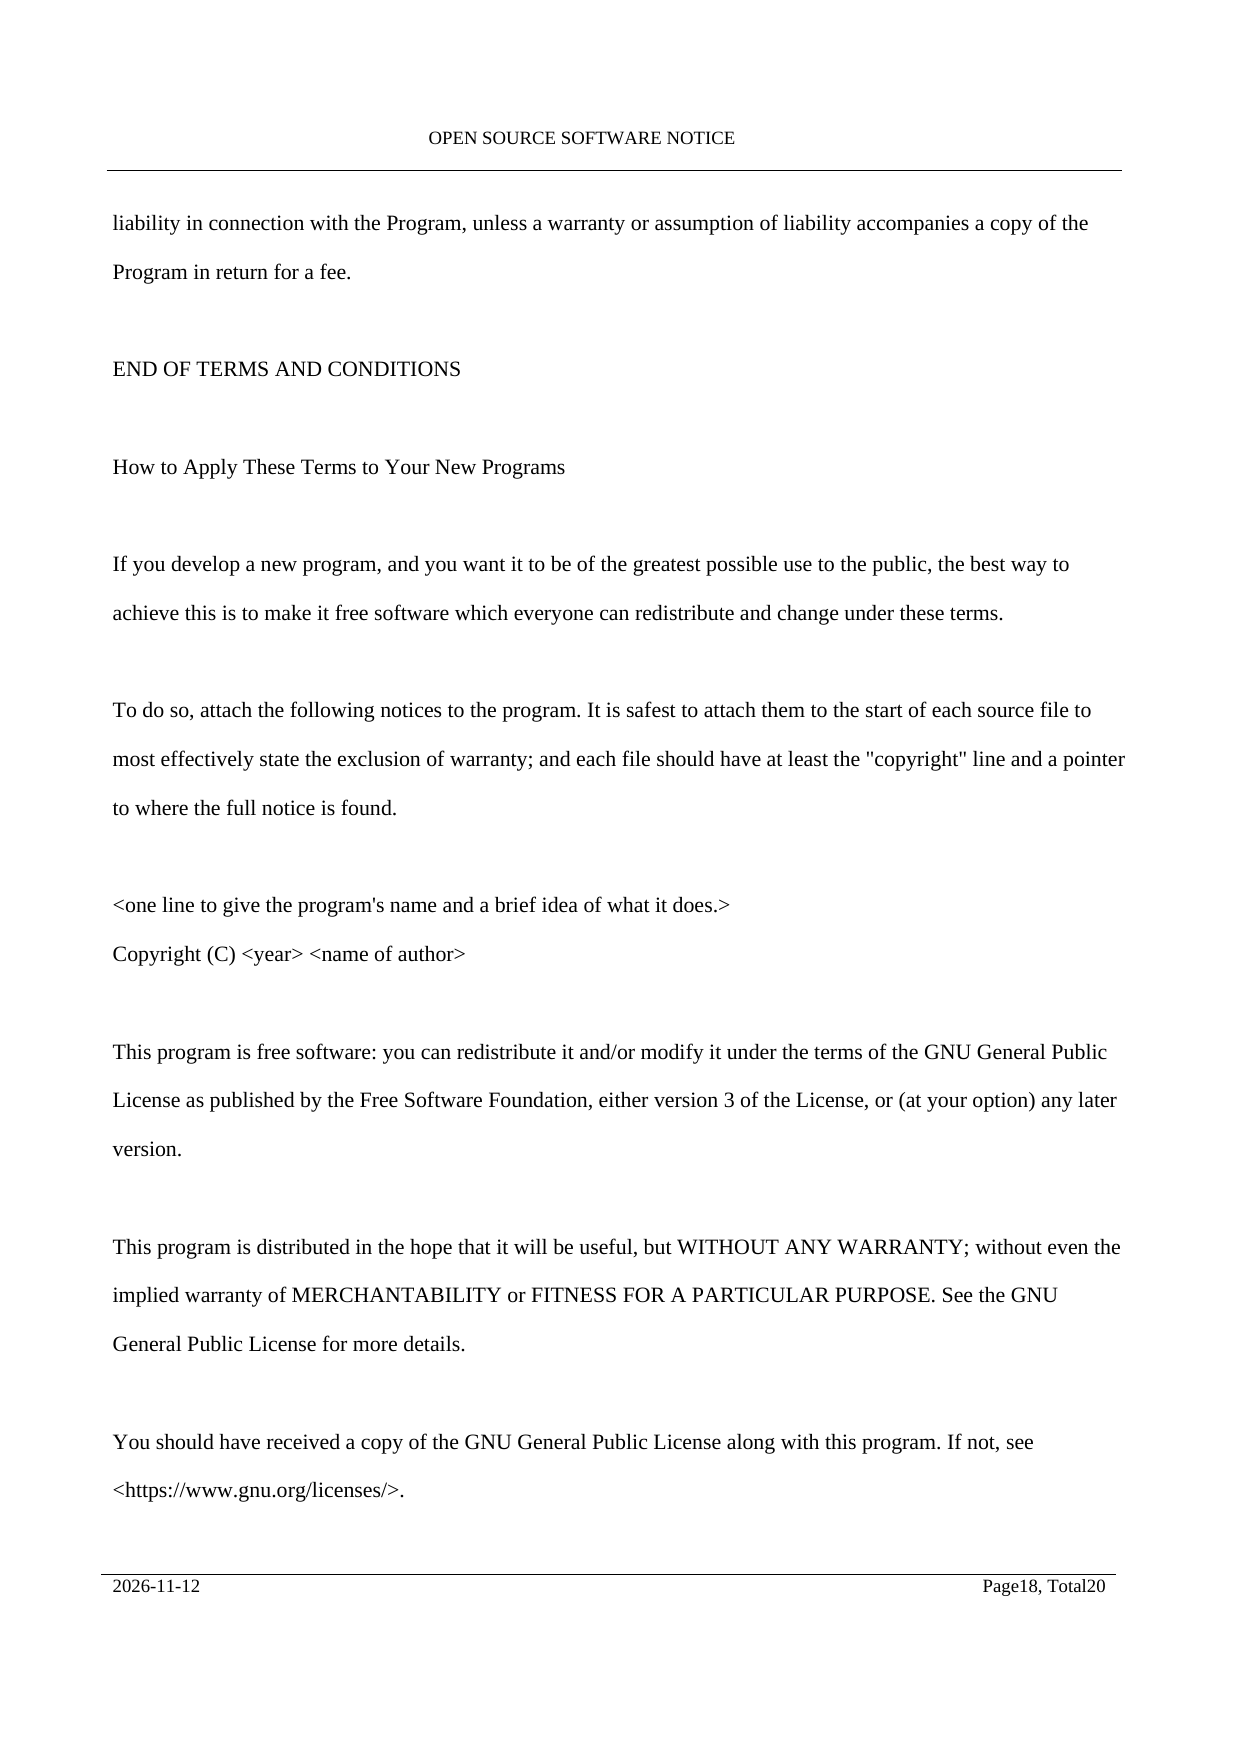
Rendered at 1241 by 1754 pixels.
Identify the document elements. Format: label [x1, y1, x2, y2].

text [112, 206, 1128, 1506]
